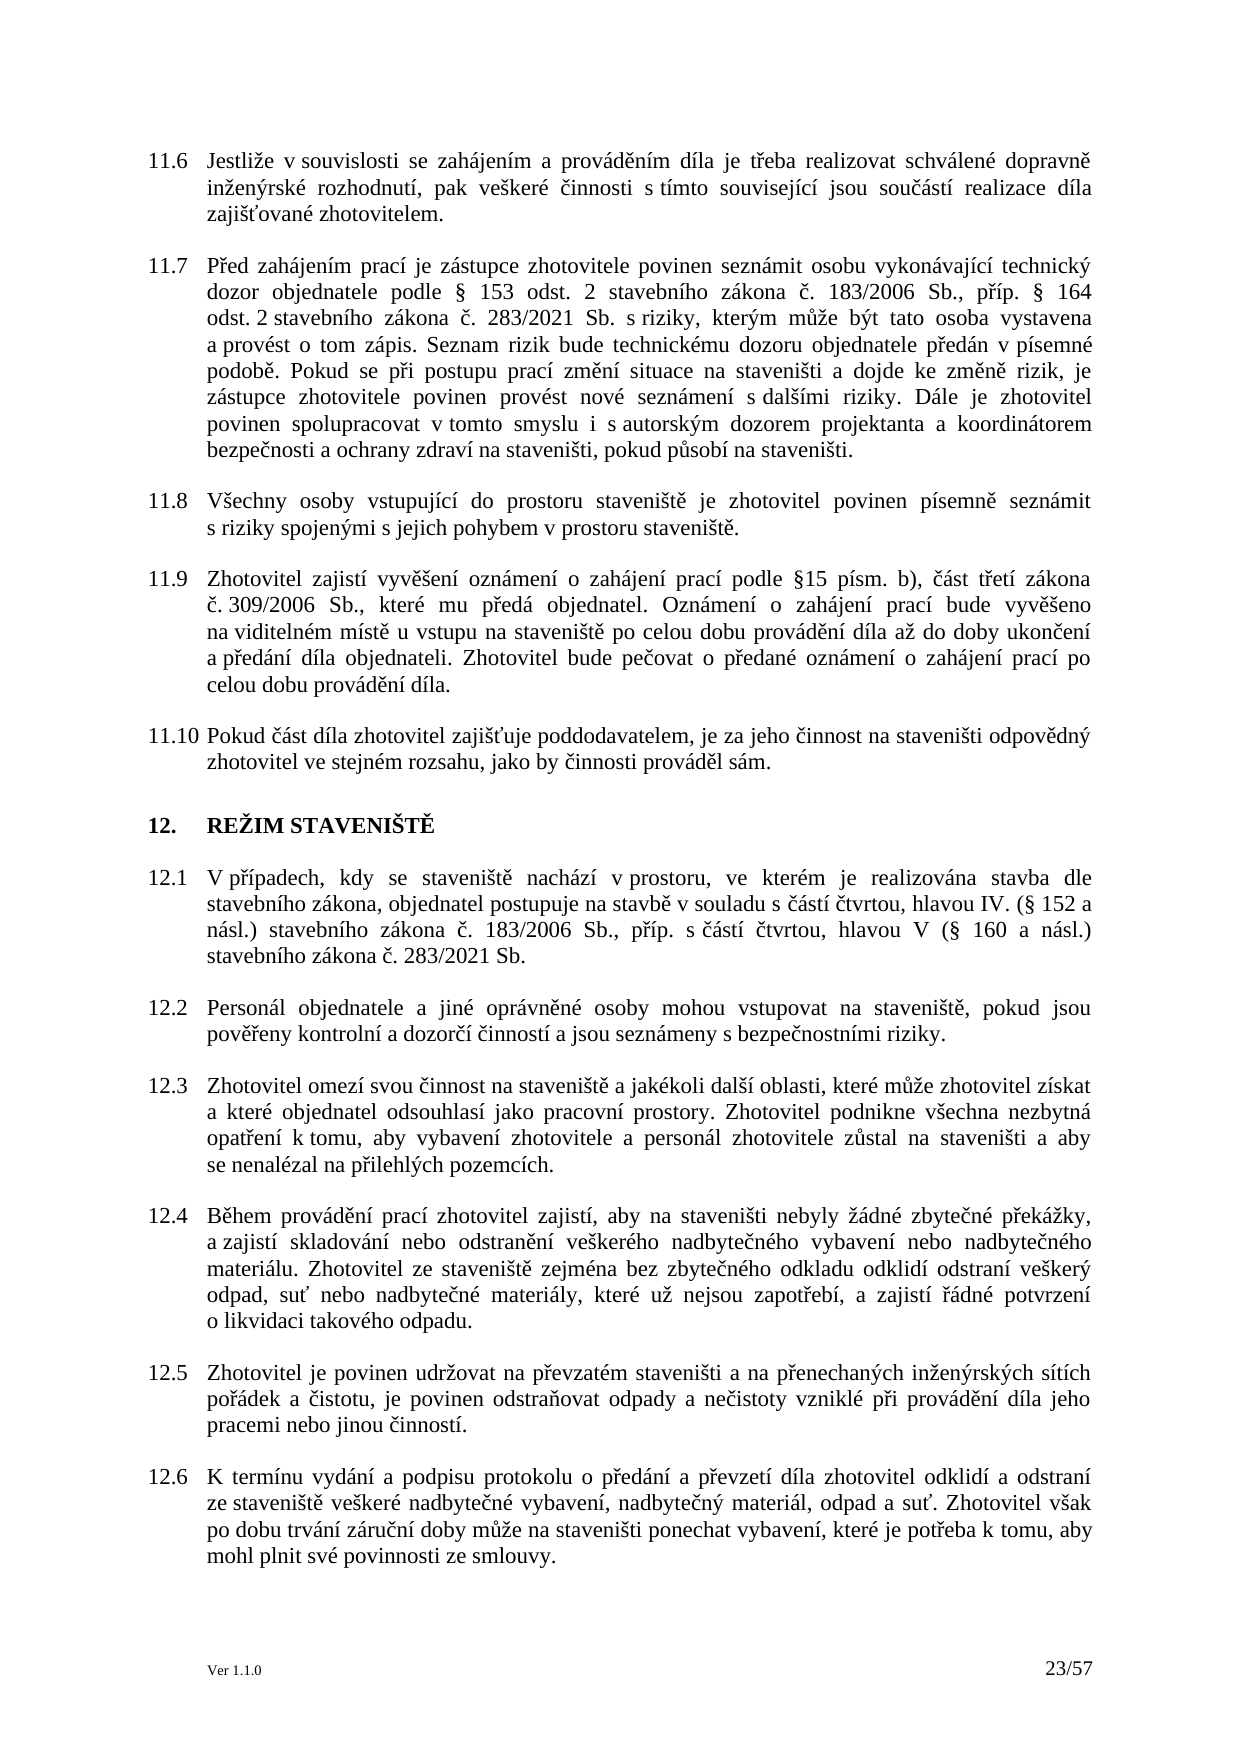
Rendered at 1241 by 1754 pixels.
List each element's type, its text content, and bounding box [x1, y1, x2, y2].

text Personál objednatele a jiné oprávněné osoby mohou vstupovat na staveniště, pokud jsou pověřeny kontrolní a dozorčí činností a jsou seznámeny s bezpečnostními riziky. [148, 994, 1093, 1047]
text Zhotovitel omezí svou činnost na staveniště a jakékoli další oblasti, které může zhotovitel získat a které objednatel odsouhlasí jako pracovní prostory. Zhotovitel podnikne všechna nezbytná opatření k tomu, aby vybavení zhotovitele a personál zhotovitele zůstal na staveništi a aby se nenalézal na přilehlých pozemcích. [148, 1072, 1093, 1177]
text Jestliže v souvislosti se zahájením a prováděním díla je třeba realizovat schválené dopravně inženýrské rozhodnutí, pak veškeré činnosti s tímto související jsou součástí realizace díla zajišťované zhotovitelem. [148, 148, 1093, 227]
text K termínu vydání a podpisu protokolu o předání a převzetí díla zhotovitel odklidí a odstraní ze staveniště veškeré nadbytečné vybavení, nadbytečný materiál, odpad a suť. Zhotovitel však po dobu trvání záruční doby může na staveništi ponechat vybavení, které je potřeba k tomu, aby mohl plnit své povinnosti ze smlouvy. [148, 1463, 1093, 1568]
text Před zahájením prací je zástupce zhotovitele povinen seznámit osobu vykonávající technický dozor objednatele podle § 153 odst. 2 stavebního zákona č. 183/2006 Sb., příp. § 164 odst. 2 stavebního zákona č. 283/2021 Sb. s riziky, kterým může být tato osoba vystavena a provést o tom zápis. Seznam rizik bude technickému dozoru objednatele předán v písemné podobě. Pokud se při postupu prací změní situace na staveništi a dojde ke změně rizik, je zástupce zhotovitele povinen provést nové seznámení s dalšími riziky. Dále je zhotovitel povinen spolupracovat v tomto smyslu i s autorským dozorem projektanta a koordinátorem bezpečnosti a ochrany zdraví na staveništi, pokud působí na staveništi. [148, 252, 1093, 462]
text Zhotovitel je povinen udržovat na převzatém staveništi a na přenechaných inženýrských sítích pořádek a čistotu, je povinen odstraňovat odpady a nečistoty vzniklé při provádění díla jeho pracemi nebo jinou činností. [148, 1359, 1093, 1438]
text Pokud část díla zhotovitel zajišťuje poddodavatelem, je za jeho činnost na staveništi odpovědný zhotovitel ve stejném rozsahu, jako by činnosti prováděl sám. [148, 722, 1093, 775]
text V případech, kdy se staveniště nachází v prostoru, ve kterém je realizována stavba dle stavebního zákona, objednatel postupuje na stavbě v souladu s částí čtvrtou, hlavou IV. (§ 152 a násl.) stavebního zákona č. 183/2006 Sb., příp. s částí čtvrtou, hlavou V (§ 160 a násl.) stavebního zákona č. 283/2021 Sb. [148, 863, 1093, 969]
text Všechny osoby vstupující do prostoru staveniště je zhotovitel povinen písemně seznámit s riziky spojenými s jejich pohybem v prostoru staveniště. [148, 487, 1093, 540]
text Režim Staveniště [148, 812, 1093, 838]
text Zhotovitel zajistí vyvěšení oznámení o zahájení prací podle §15 písm. b), část třetí zákona č. 309/2006 Sb., které mu předá objednatel. Oznámení o zahájení prací bude vyvěšeno na viditelném místě u vstupu na staveniště po celou dobu provádění díla až do doby ukončení a předání díla objednateli. Zhotovitel bude pečovat o předané oznámení o zahájení prací po celou dobu provádění díla. [148, 565, 1093, 697]
text Během provádění prací zhotovitel zajistí, aby na staveništi nebyly žádné zbytečné překážky, a zajistí skladování nebo odstranění veškerého nadbytečného vybavení nebo nadbytečného materiálu. Zhotovitel ze staveniště zejména bez zbytečného odkladu odklidí odstraní veškerý odpad, suť nebo nadbytečné materiály, které už nejsou zapotřebí, a zajistí řádné potvrzení o likvidaci takového odpadu. [148, 1202, 1093, 1334]
